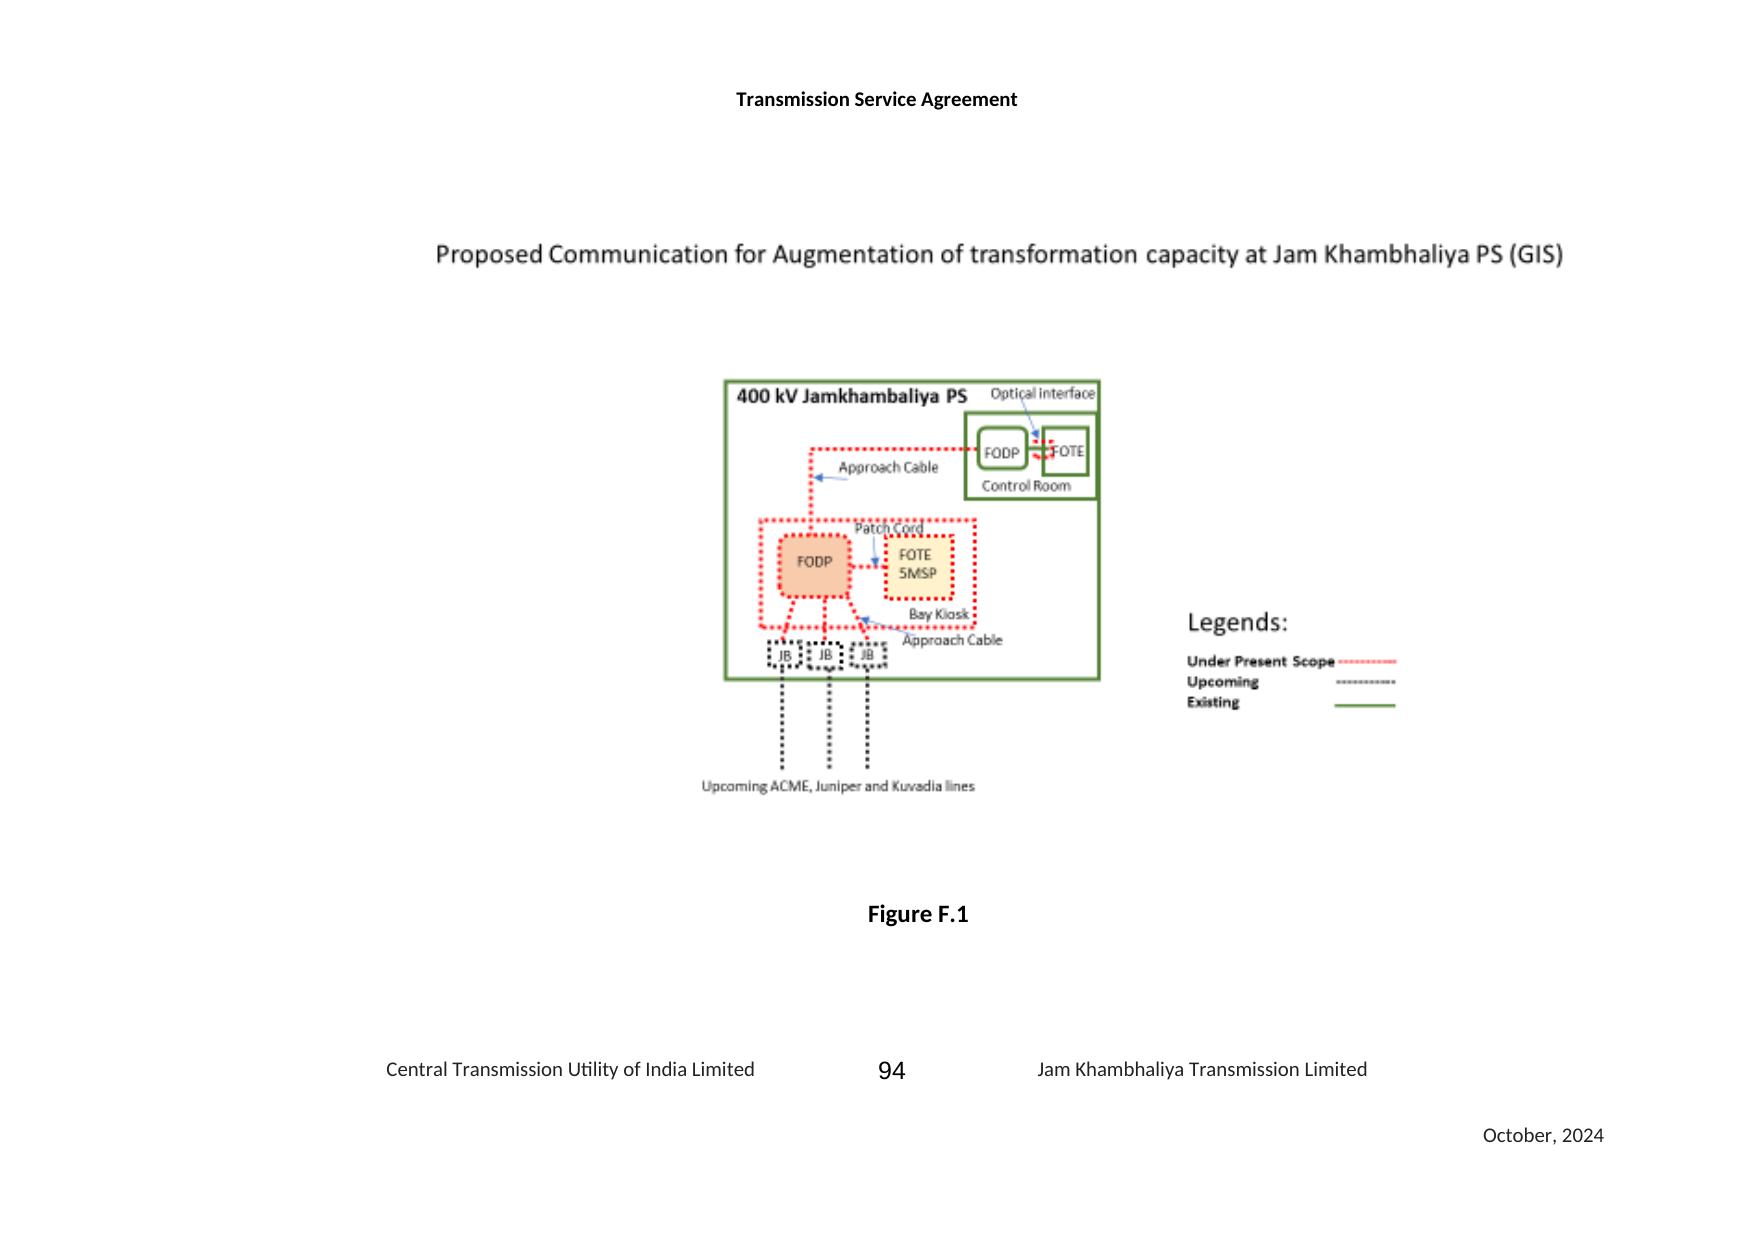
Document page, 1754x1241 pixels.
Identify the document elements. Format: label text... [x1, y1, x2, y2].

text Figure F.1 [256, 898, 1580, 929]
picture [225, 174, 1707, 835]
